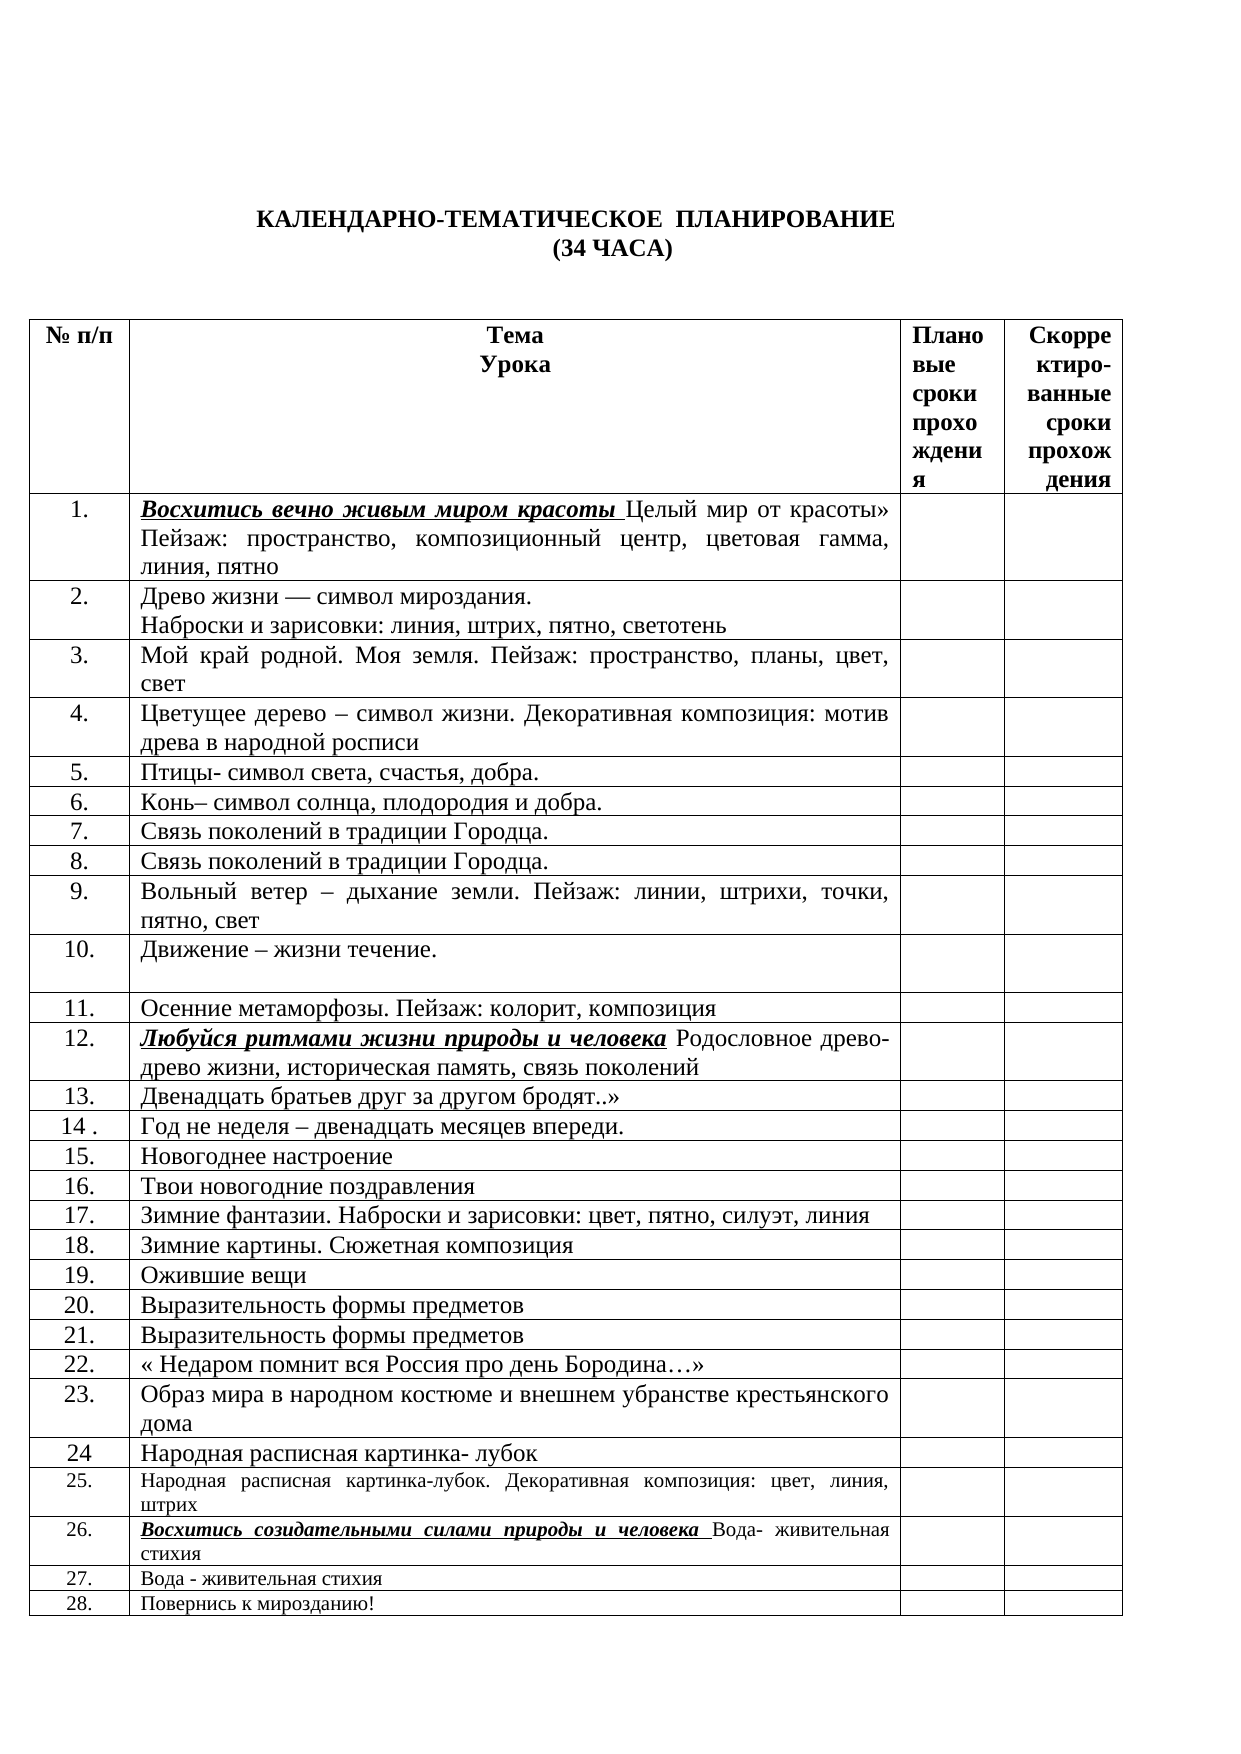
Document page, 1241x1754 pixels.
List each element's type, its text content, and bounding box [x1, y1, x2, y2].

text КАЛЕНДАРНО-ТЕМАТИЧЕСКОЕ ПЛАНИРОВАНИЕ [88, 204, 1063, 233]
table_cell Восхитись вечно живым миром красоты Целый мир от красоты» Пейзаж: пространство, композиционный центр, цветовая гамма, линия, пятно [130, 494, 900, 580]
table_cell 5. [30, 757, 129, 786]
table_cell [1005, 1141, 1122, 1170]
table_cell 7. [30, 816, 129, 845]
table_cell Древо жизни — символ мироздания. Наброски и зарисовки: линия, штрих, пятно, светотень [130, 581, 900, 639]
table_cell [1005, 1201, 1122, 1229]
table_cell 10. [30, 935, 129, 992]
table_cell [1005, 1111, 1122, 1140]
table_cell 20. [30, 1290, 129, 1319]
table_header № п/п [30, 320, 129, 493]
table_cell [901, 876, 1004, 933]
table_cell [901, 993, 1004, 1022]
table_cell [1005, 1320, 1122, 1348]
table_cell Ожившие вещи [130, 1260, 900, 1289]
table_cell Выразительность формы предметов [130, 1320, 900, 1348]
table_cell Мой край родной. Моя земля. Пейзаж: пространство, планы, цвет, свет [130, 640, 900, 697]
table_cell [1005, 876, 1122, 933]
table_cell Конь– символ солнца, плодородия и добра. [130, 787, 900, 815]
table_cell Вольный ветер – дыхание земли. Пейзаж: линии, штрихи, точки, пятно, свет [130, 876, 900, 933]
table_cell [1005, 1517, 1122, 1565]
table_cell Любуйся ритмами жизни природы и человека Родословное древо-древо жизни, историческая память, связь поколений [130, 1023, 900, 1080]
table_cell [901, 1566, 1004, 1590]
table_cell 4. [30, 698, 129, 756]
table_cell 19. [30, 1260, 129, 1289]
table_cell [1005, 1350, 1122, 1378]
table_cell [901, 1468, 1004, 1516]
table_cell 1. [30, 494, 129, 580]
table_cell Новогоднее настроение [130, 1141, 900, 1170]
table_cell [1005, 1468, 1122, 1516]
table_cell [901, 1290, 1004, 1319]
table_cell Осенние метаморфозы. Пейзаж: колорит, композиция [130, 993, 900, 1022]
table_cell [1005, 1230, 1122, 1259]
table_cell 18. [30, 1230, 129, 1259]
table_cell [1005, 993, 1122, 1022]
table_cell [901, 581, 1004, 639]
table_cell Птицы- символ света, счастья, добра. [130, 757, 900, 786]
table_cell [901, 1111, 1004, 1140]
table_cell [901, 1230, 1004, 1259]
table_cell [901, 1591, 1004, 1615]
table_cell [1005, 935, 1122, 992]
table_cell Образ мира в народном костюме и внешнем убранстве крестьянского дома [130, 1379, 900, 1437]
table_cell 3. [30, 640, 129, 697]
table_cell [1005, 787, 1122, 815]
table_cell [1005, 1438, 1122, 1467]
table_cell 8. [30, 846, 129, 875]
table_cell 12. [30, 1023, 129, 1080]
table_cell 14 . [30, 1111, 129, 1140]
table_cell [1005, 1591, 1122, 1615]
table_cell [901, 494, 1004, 580]
table_cell 17. [30, 1201, 129, 1229]
table_cell [901, 1260, 1004, 1289]
table_cell [1005, 1379, 1122, 1437]
table_cell 25. [30, 1468, 129, 1516]
table_cell Зимние картины. Сюжетная композиция [130, 1230, 900, 1259]
table_cell 6. [30, 787, 129, 815]
table_cell [901, 1379, 1004, 1437]
table_cell [1005, 1260, 1122, 1289]
table_cell [901, 1320, 1004, 1348]
table_cell [1005, 1081, 1122, 1110]
table_cell [1005, 494, 1122, 580]
table_cell « Недаром помнит вся Россия про день Бородина…» [130, 1350, 900, 1378]
table_cell [1005, 816, 1122, 845]
table_cell Цветущее дерево – символ жизни. Декоративная композиция: мотив древа в народной росписи [130, 698, 900, 756]
table_cell Вода - живительная стихия [130, 1566, 900, 1590]
table_cell 15. [30, 1141, 129, 1170]
table_cell [1005, 1171, 1122, 1199]
table_cell Повернись к мирозданию! [130, 1591, 900, 1615]
table_cell [1005, 846, 1122, 875]
table_cell 2. [30, 581, 129, 639]
table_cell Народная расписная картинка- лубок [130, 1438, 900, 1467]
table_cell [901, 787, 1004, 815]
table_cell Связь поколений в традиции Городца. [130, 816, 900, 845]
table_cell [1005, 1023, 1122, 1080]
table_cell [1005, 698, 1122, 756]
table_cell [1005, 757, 1122, 786]
table_cell 9. [30, 876, 129, 933]
table_cell 21. [30, 1320, 129, 1348]
table_cell 28. [30, 1591, 129, 1615]
table_header Тема Урока [130, 320, 900, 493]
table_cell Двенадцать братьев друг за другом бродят..» [130, 1081, 900, 1110]
text (34 ЧАСА) [88, 233, 1063, 262]
table_cell 23. [30, 1379, 129, 1437]
table_cell [901, 1141, 1004, 1170]
table_cell [1005, 1290, 1122, 1319]
table_cell [901, 846, 1004, 875]
table_cell 16. [30, 1171, 129, 1199]
table_cell [901, 1438, 1004, 1467]
table_cell [901, 1171, 1004, 1199]
table_cell [901, 1081, 1004, 1110]
table_cell 11. [30, 993, 129, 1022]
table_cell [901, 935, 1004, 992]
table_cell Год не неделя – двенадцать месяцев впереди. [130, 1111, 900, 1140]
table_cell [901, 757, 1004, 786]
table_cell [901, 816, 1004, 845]
table_cell [901, 1201, 1004, 1229]
table_cell [901, 1517, 1004, 1565]
table_cell [901, 640, 1004, 697]
table_cell [1005, 1566, 1122, 1590]
table_cell Восхитись созидательными силами природы и человека Вода- живительная стихия [130, 1517, 900, 1565]
table_cell Движение – жизни течение. [130, 935, 900, 992]
table_cell Зимние фантазии. Наброски и зарисовки: цвет, пятно, силуэт, линия [130, 1201, 900, 1229]
table_cell Выразительность формы предметов [130, 1290, 900, 1319]
table_cell Народная расписная картинка-лубок. Декоративная композиция: цвет, линия, штрих [130, 1468, 900, 1516]
table_cell [1005, 640, 1122, 697]
table_cell [901, 1023, 1004, 1080]
table_cell 24 [30, 1438, 129, 1467]
table_cell [901, 1350, 1004, 1378]
table_cell 26. [30, 1517, 129, 1565]
table_cell 27. [30, 1566, 129, 1590]
table_cell [901, 698, 1004, 756]
table_cell Твои новогодние поздравления [130, 1171, 900, 1199]
table_cell 13. [30, 1081, 129, 1110]
table_cell Связь поколений в традиции Городца. [130, 846, 900, 875]
table_cell 22. [30, 1350, 129, 1378]
table_cell [1005, 581, 1122, 639]
